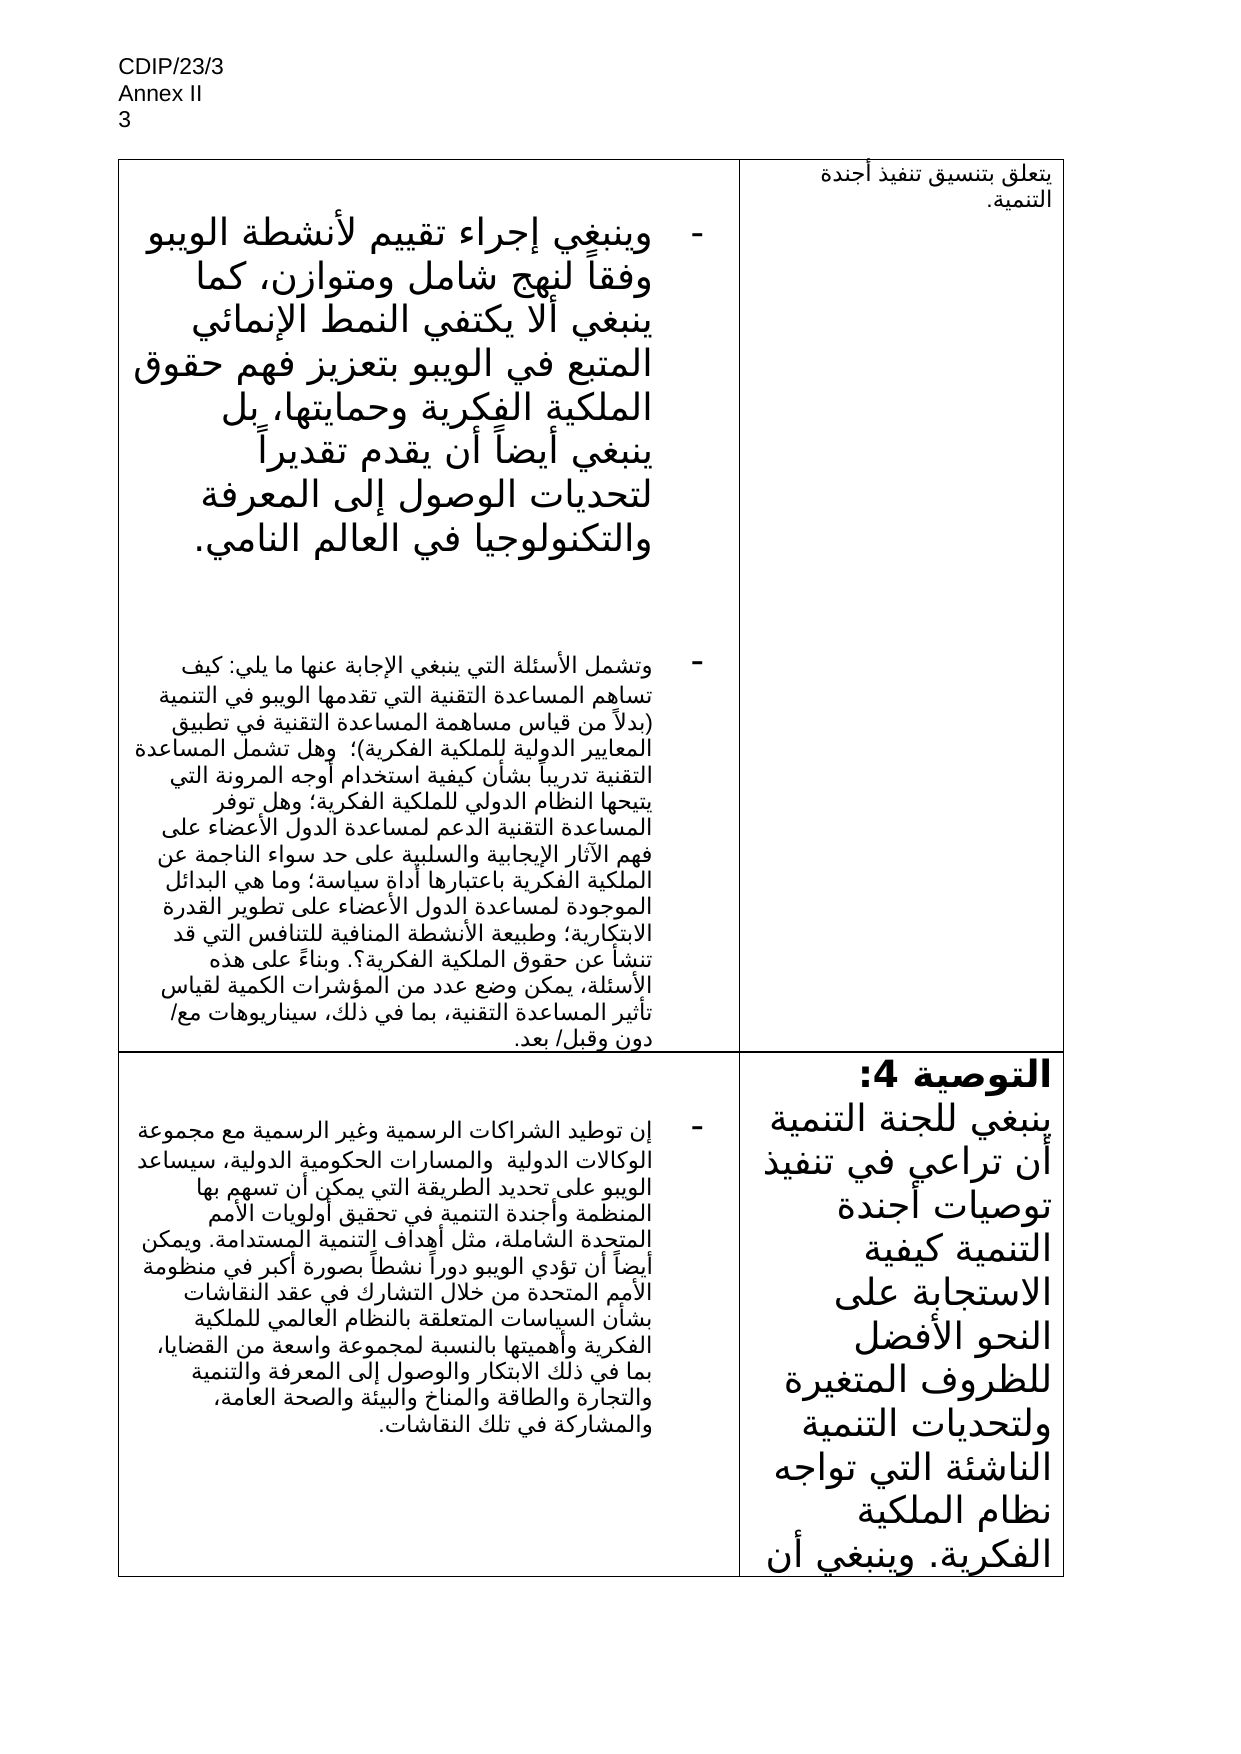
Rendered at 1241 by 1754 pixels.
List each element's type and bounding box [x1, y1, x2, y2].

table_cell [740, 160, 1063, 1051]
table_cell [740, 1053, 1063, 1576]
table_cell [119, 160, 739, 1051]
table_cell [119, 1053, 739, 1576]
